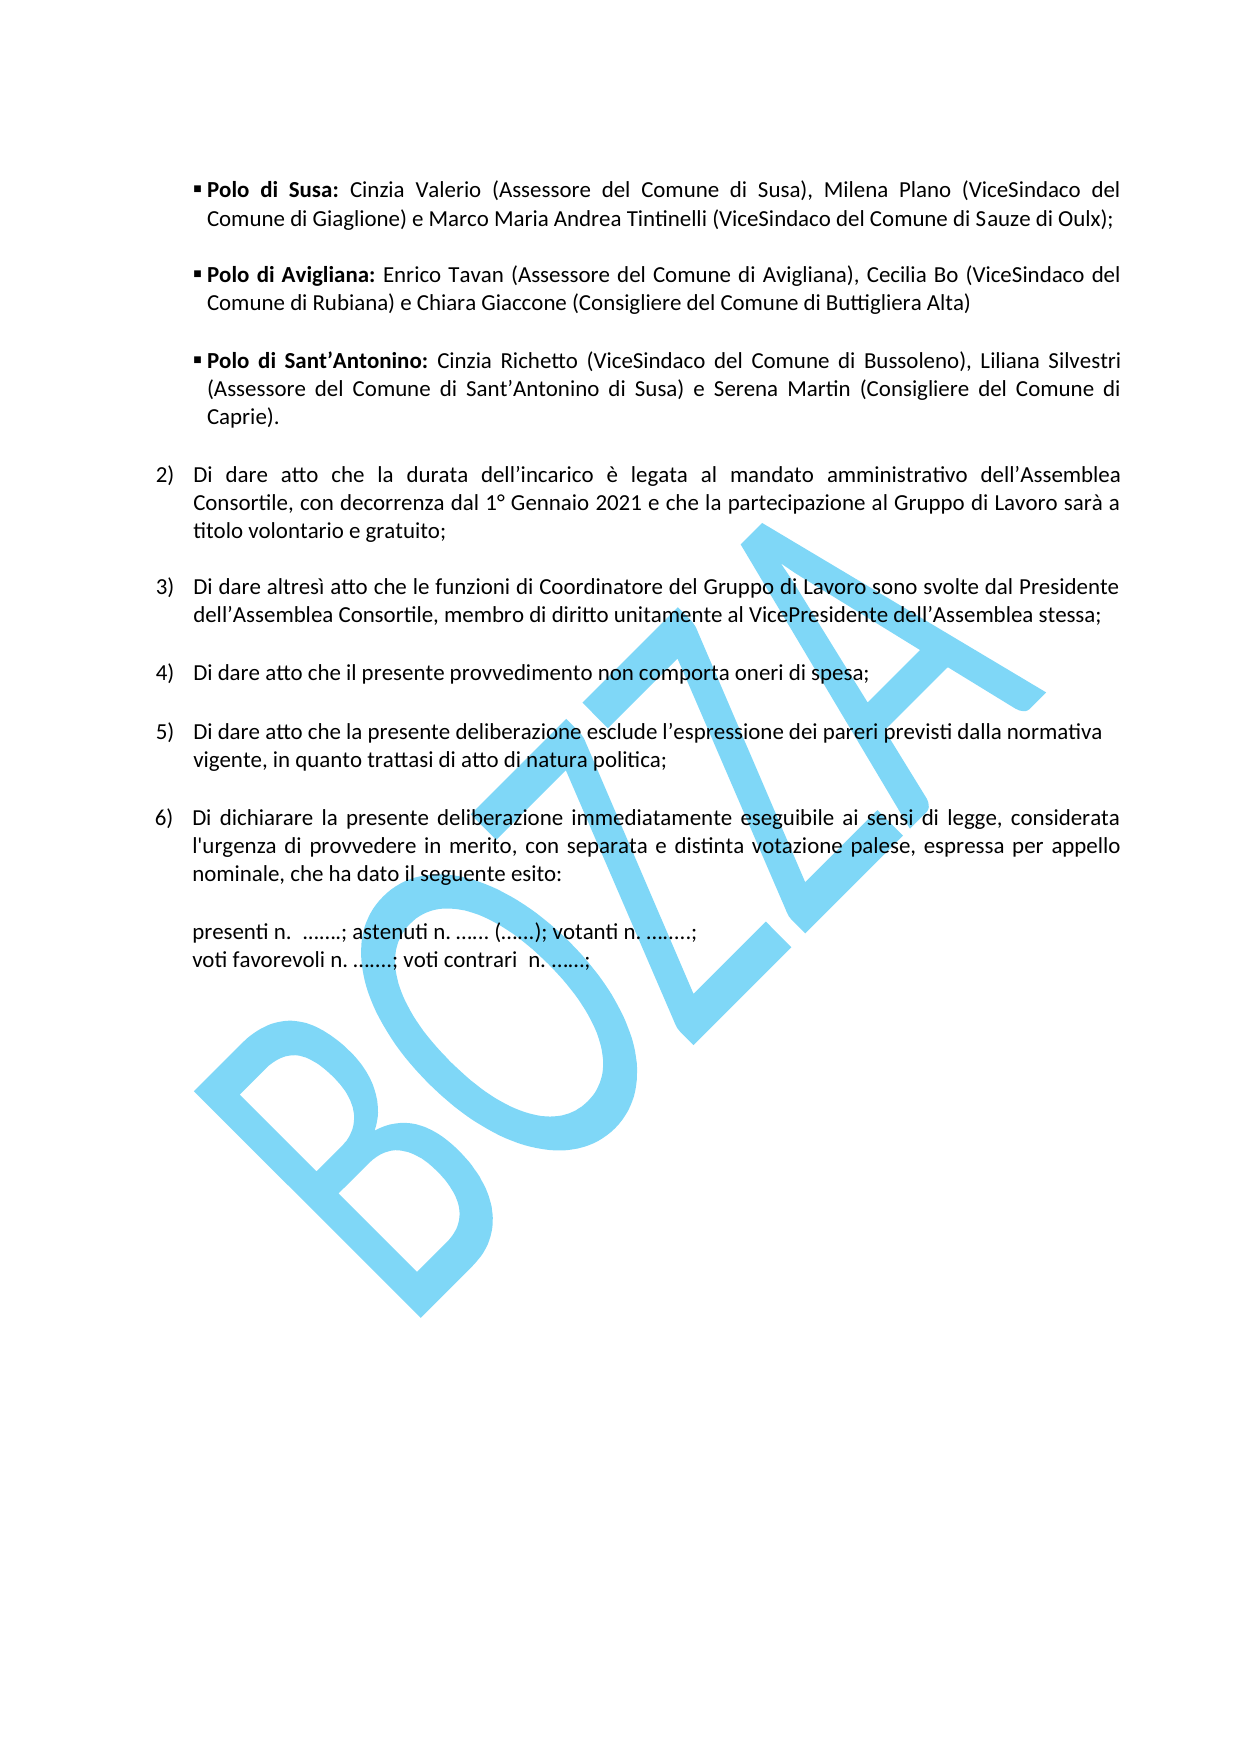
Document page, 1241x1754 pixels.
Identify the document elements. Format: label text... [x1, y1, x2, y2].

list Di dare atto che la presente deliberazione esclude l’espressione dei pareri previsti dalla normativa vigente, in quanto trattasi di atto di natura politica; [156, 717, 1122, 773]
list Di dare atto che il presente provvedimento non comporta oneri di spesa; [156, 658, 1122, 687]
list Polo di Sant’Antonino: Cinzia Richetto (ViceSindaco del Comune di Bussoleno), Liliana Silvestri (Assessore del Comune di Sant’Antonino di Susa) e Serena Martin (Consigliere del Comune di Caprie). [192, 346, 1122, 430]
list Polo di Avigliana: Enrico Tavan (Assessore del Comune di Avigliana), Cecilia Bo (ViceSindaco del Comune di Rubiana) e Chiara Giaccone (Consigliere del Comune di Buttigliera Alta) [192, 260, 1122, 316]
list presenti n. ...….; astenuti n. …... (…...); votanti n. ….....; [192, 917, 1122, 945]
list Di dichiarare la presente deliberazione immediatamente eseguibile ai sensi di legge, considerata l'urgenza di provvedere in merito, con separata e distinta votazione palese, espressa per appello nominale, che ha dato il seguente esito: [154, 803, 1122, 887]
list Polo di Susa: Cinzia Valerio (Assessore del Comune di Susa), Milena Plano (ViceSindaco del Comune di Giaglione) e Marco Maria Andrea Tintinelli (ViceSindaco del Comune di Sauze di Oulx); [192, 176, 1122, 232]
list Di dare altresì atto che le funzioni di Coordinatore del Gruppo di Lavoro sono svolte dal Presidente dell’Assemblea Consortile, membro di diritto unitamente al VicePresidente dell’Assemblea stessa; [156, 572, 1122, 628]
list voti favorevoli n. …....; voti contrari n. ...…; [192, 945, 1122, 973]
list Di dare atto che la durata dell’incarico è legata al mandato amministrativo dell’Assemblea Consortile, con decorrenza dal 1° Gennaio 2021 e che la partecipazione al Gruppo di Lavoro sarà a titolo volontario e gratuito; [156, 460, 1122, 544]
